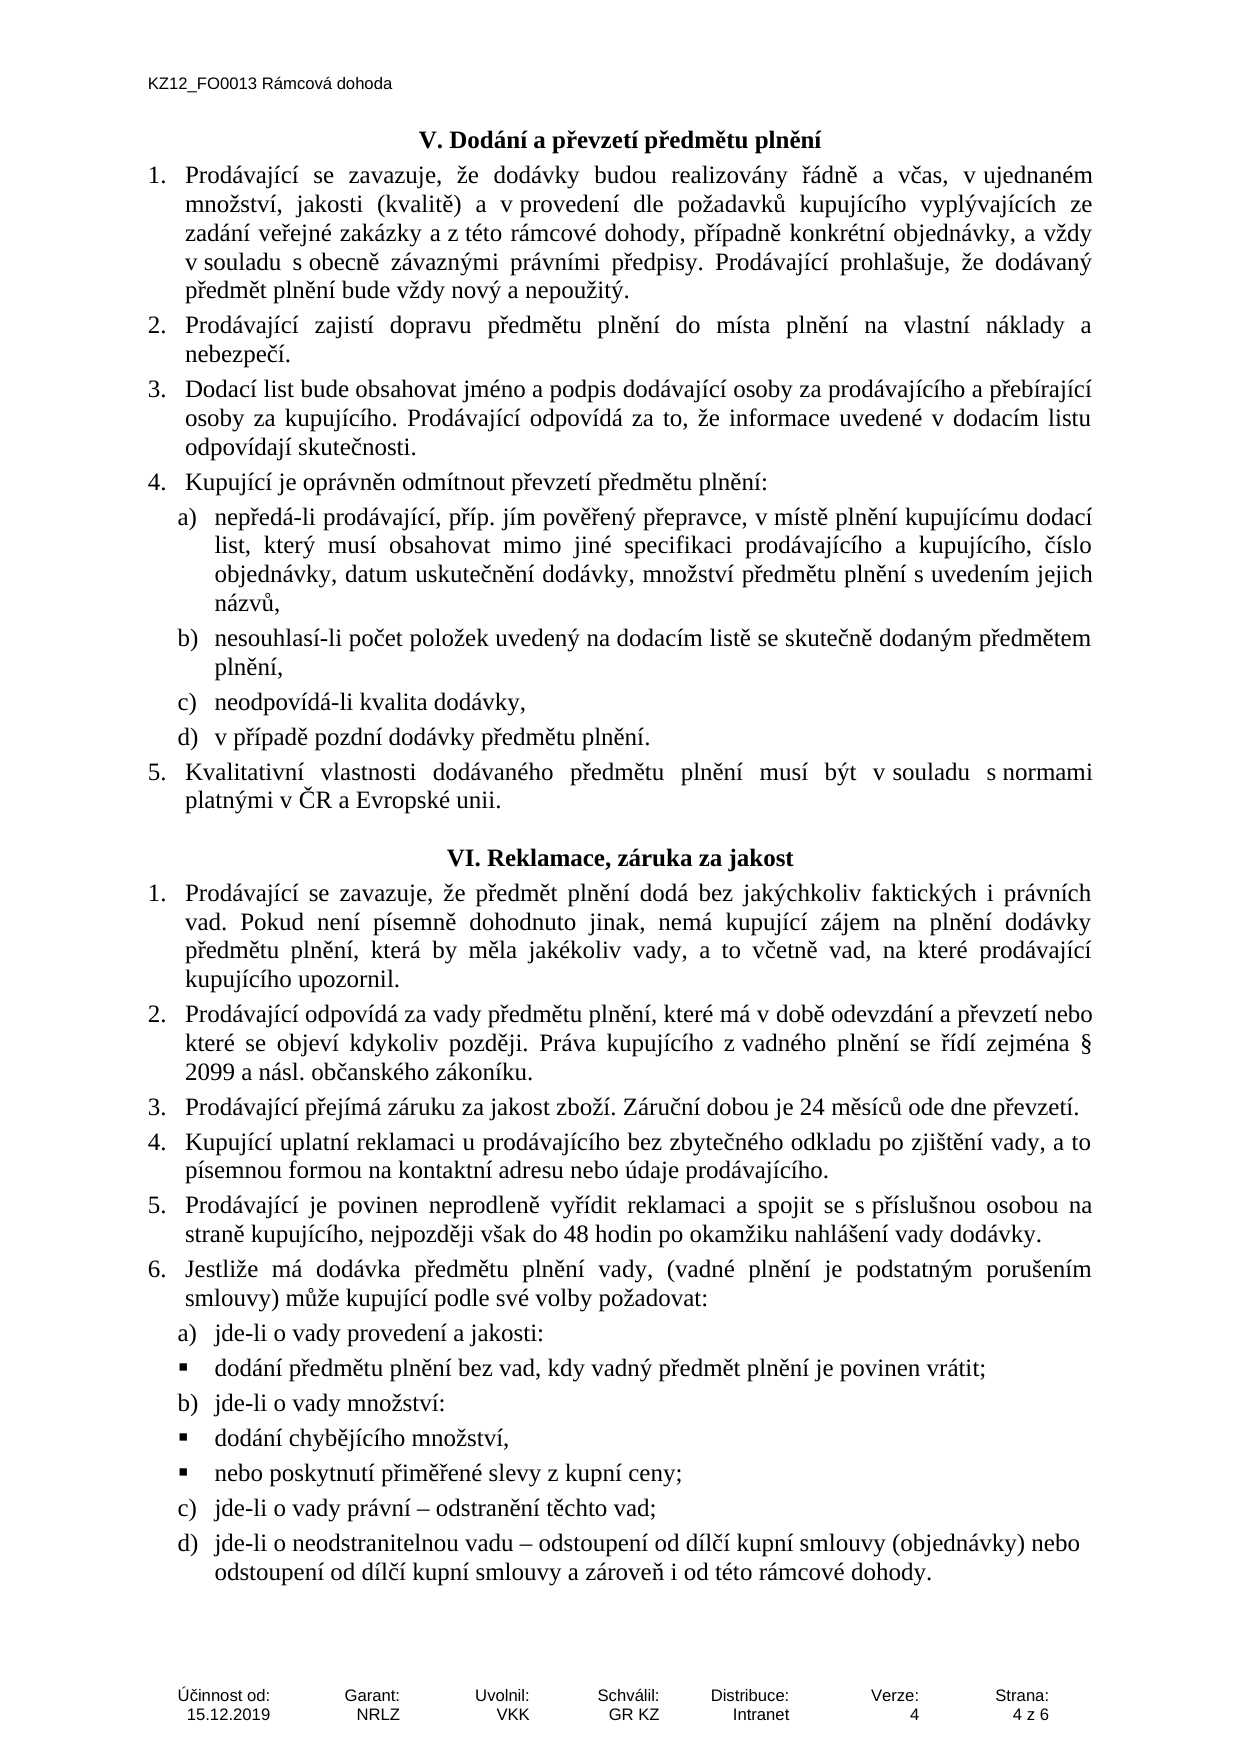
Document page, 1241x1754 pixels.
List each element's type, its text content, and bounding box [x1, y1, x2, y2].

list jde-li o vady provedení a jakosti: [177, 1318, 1093, 1347]
list nesouhlasí-li počet položek uvedený na dodacím listě se skutečně dodaným předmětem plnění, [177, 623, 1093, 680]
list dodání chybějícího množství, [177, 1423, 1093, 1452]
list dodání předmětu plnění bez vad, kdy vadný předmět plnění je povinen vrátit; [177, 1353, 1093, 1382]
list Kvalitativní vlastnosti dodávaného předmětu plnění musí být v souladu s normami platnými v ČR a Evropské unii. [148, 757, 1093, 814]
list nebo poskytnutí přiměřené slevy z kupní ceny; [177, 1458, 1093, 1487]
list jde-li o vady množství: [177, 1388, 1093, 1417]
text V. Dodání a převzetí předmětu plnění [148, 125, 1093, 154]
list jde-li o vady právní – odstranění těchto vad; [177, 1493, 1093, 1522]
list Prodávající je povinen neprodleně vyřídit reklamaci a spojit se s příslušnou osobou na straně kupujícího, nejpozději však do 48 hodin po okamžiku nahlášení vady dodávky. [148, 1190, 1093, 1248]
list Prodávající odpovídá za vady předmětu plnění, které má v době odevzdání a převzetí nebo které se objeví kdykoliv později. Práva kupujícího z vadného plnění se řídí zejména § násl. občanského zákoníku. [148, 999, 1093, 1085]
list Kupující uplatní reklamaci u prodávajícího bez zbytečného odkladu po zjištění vady, a to písemnou formou na kontaktní adresu nebo údaje prodávajícího. [148, 1127, 1093, 1184]
list Prodávající se zavazuje, že předmět plnění dodá bez jakýchkoliv faktických i právních vad. Pokud není písemně dohodnuto jinak, nemá kupující zájem na plnění dodávky předmětu plnění, která by měla jakékoliv vady, a to včetně vad, na které prodávající kupujícího upozornil. [148, 878, 1093, 993]
text VI. Reklamace, záruka za jakost [148, 843, 1093, 872]
list v případě pozdní dodávky předmětu plnění. [177, 722, 1093, 750]
list Prodávající přejímá záruku za jakost zboží. Záruční dobou je 24 měsíců ode dne převzetí. [148, 1092, 1093, 1120]
list Jestliže má dodávka předmětu plnění vady, (vadné plnění je podstatným porušením smlouvy) může kupující podle své volby požadovat: [148, 1254, 1093, 1312]
list nepředá-li prodávající, příp. jím pověřený přepravce, v místě plnění kupujícímu dodací list, který musí obsahovat mimo jiné specifikaci prodávajícího a kupujícího, číslo objednávky, datum uskutečnění dodávky, množství předmětu plnění s uvedením jejich názvů, [177, 502, 1093, 617]
list jde-li o neodstranitelnou vadu – odstoupení od dílčí kupní smlouvy (objednávky) nebo odstoupení od dílčí kupní smlouvy a zároveň i od této rámcové dohody. [177, 1528, 1093, 1585]
list neodpovídá-li kvalita dodávky, [177, 687, 1093, 715]
list Dodací list bude obsahovat jméno a podpis dodávající osoby za prodávajícího a přebírající osoby za kupujícího. Prodávající odpovídá za to, že informace uvedené v dodacím listu odpovídají skutečnosti. [148, 374, 1093, 460]
list Prodávající se zavazuje, že dodávky budou realizovány řádně a včas, v ujednaném množství, jakosti (kvalitě) a v provedení dle požadavků kupujícího vyplývajících ze zadání veřejné zakázky a z této rámcové dohody, případně konkrétní objednávky, a vždy v souladu s obecně závaznými právními předpisy. Prodávající prohlašuje, že dodávaný předmět plnění bude vždy nový a nepoužitý. [148, 160, 1093, 304]
list Prodávající zajistí dopravu předmětu plnění do místa plnění na vlastní náklady a nebezpečí. [148, 310, 1093, 368]
list Kupující je oprávněn odmítnout převzetí předmětu plnění: [148, 467, 1093, 495]
